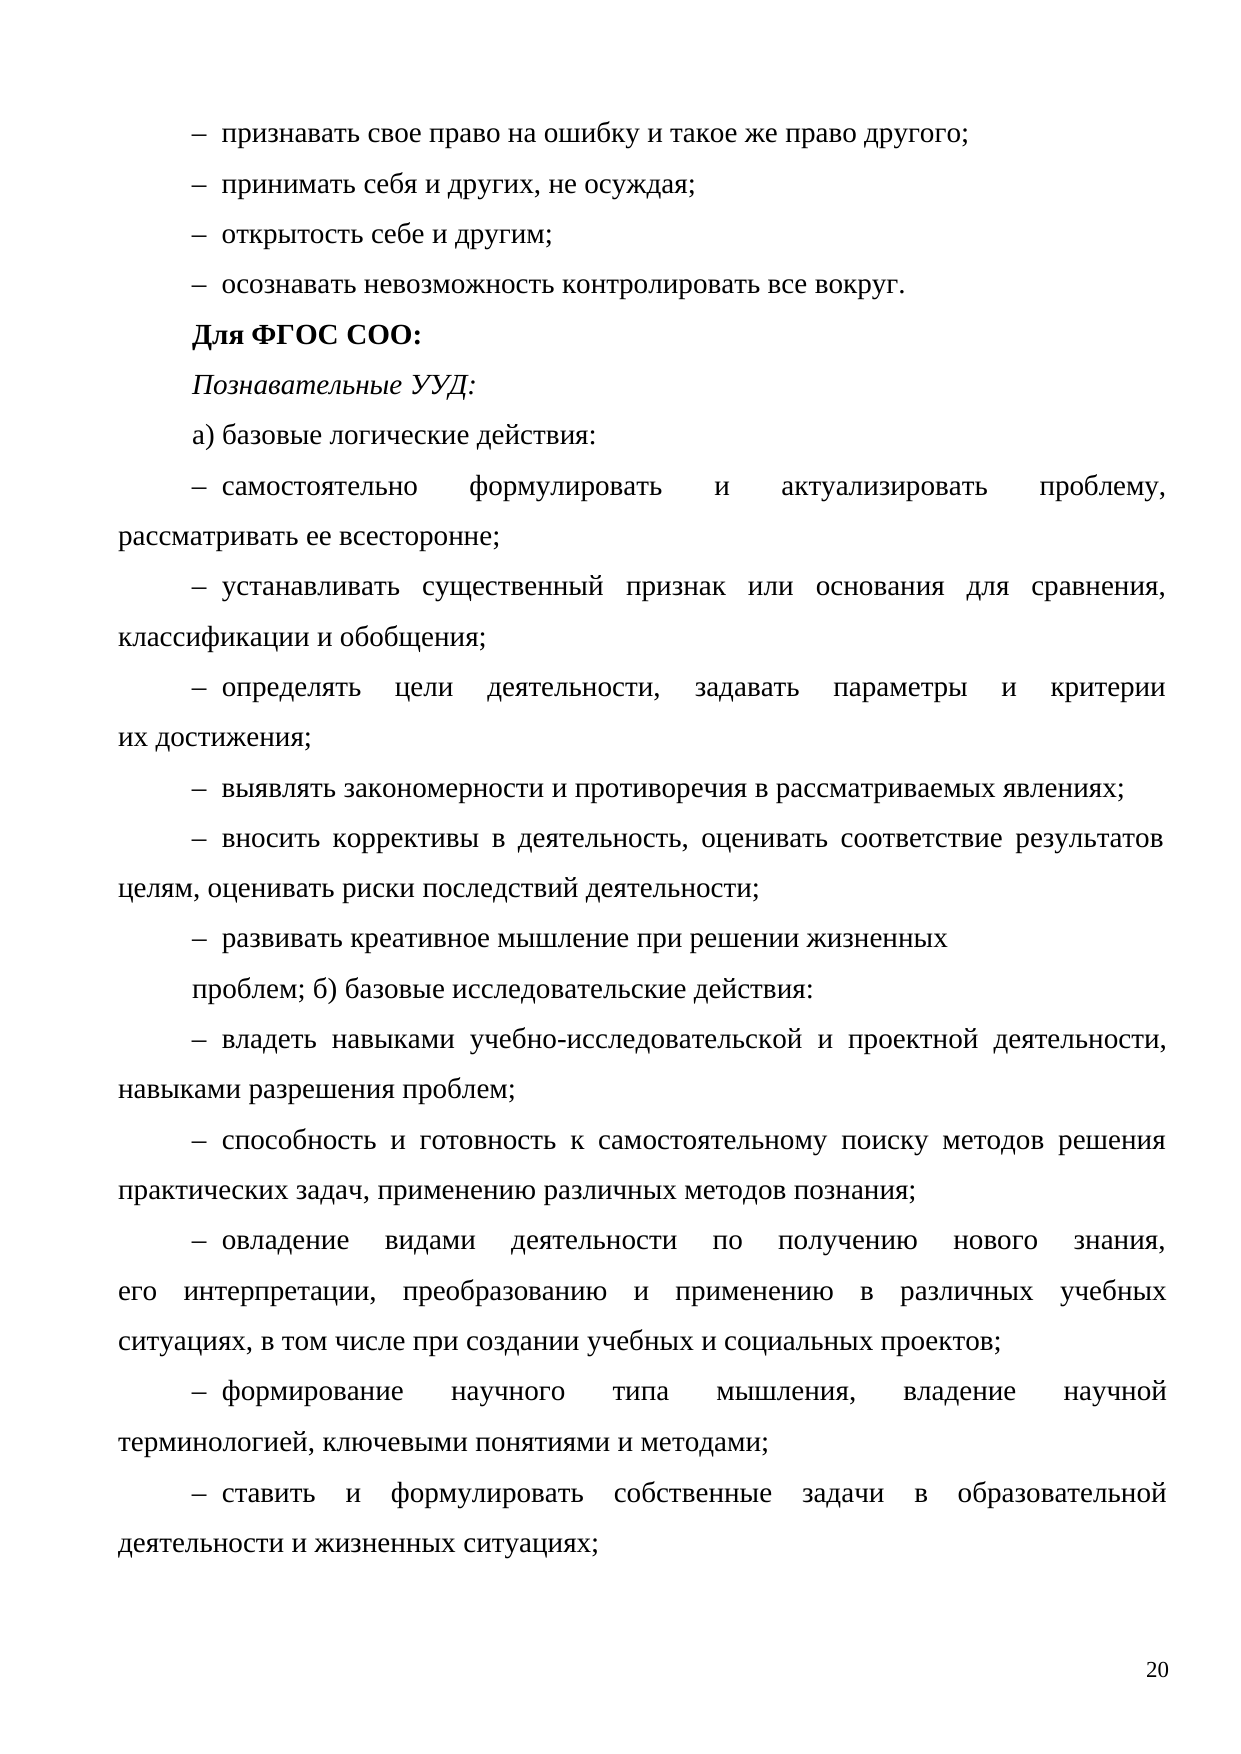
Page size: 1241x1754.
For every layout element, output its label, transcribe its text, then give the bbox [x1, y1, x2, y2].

list самостоятельно формулировать и актуализировать проблему, рассматривать ее всесторонне; [118, 468, 1167, 551]
list способность и готовность к самостоятельному поиску методов решения практических задач, применению различных методов познания; [118, 1122, 1166, 1206]
list вносить коррективы в деятельность, оценивать соответствие результатов целям, оценивать риски последствий деятельности; [118, 820, 1166, 904]
list открытость себе и другим; [192, 216, 1178, 250]
list определять цели деятельности, задавать параметры и критерии их достижения; [118, 669, 1166, 753]
list осознавать невозможность контролировать все вокруг. [192, 266, 1178, 300]
text Познавательные УУД: [192, 367, 1178, 401]
text а) базовые логические действия: [192, 417, 1178, 451]
list выявлять закономерности и противоречия в рассматриваемых явлениях; [192, 770, 1178, 803]
subtitle Для ФГОС СОО: [192, 317, 1178, 351]
list формирование научного типа мышления, владение научной терминологией, ключевыми понятиями и методами; [118, 1373, 1167, 1458]
list принимать себя и других, не осуждая; [192, 166, 1178, 199]
list устанавливать существенный признак или основания для сравнения, классификации и обобщения; [118, 568, 1166, 652]
list овладение видами деятельности по получению нового знания, его интерпретации, преобразованию и применению в различных учебных ситуациях, в том числе при создании учебных и социальных проектов; [118, 1222, 1166, 1357]
list признавать свое право на ошибку и такое же право другого; [192, 115, 1178, 149]
list владеть навыками учебно-исследовательской и проектной деятельности, навыками разрешения проблем; [118, 1021, 1167, 1105]
list ставить и формулировать собственные задачи в образовательной деятельности и жизненных ситуациях; [118, 1475, 1167, 1558]
list развивать креативное мышление при решении жизненных проблем; б) базовые исследовательские действия: [192, 921, 1069, 1004]
